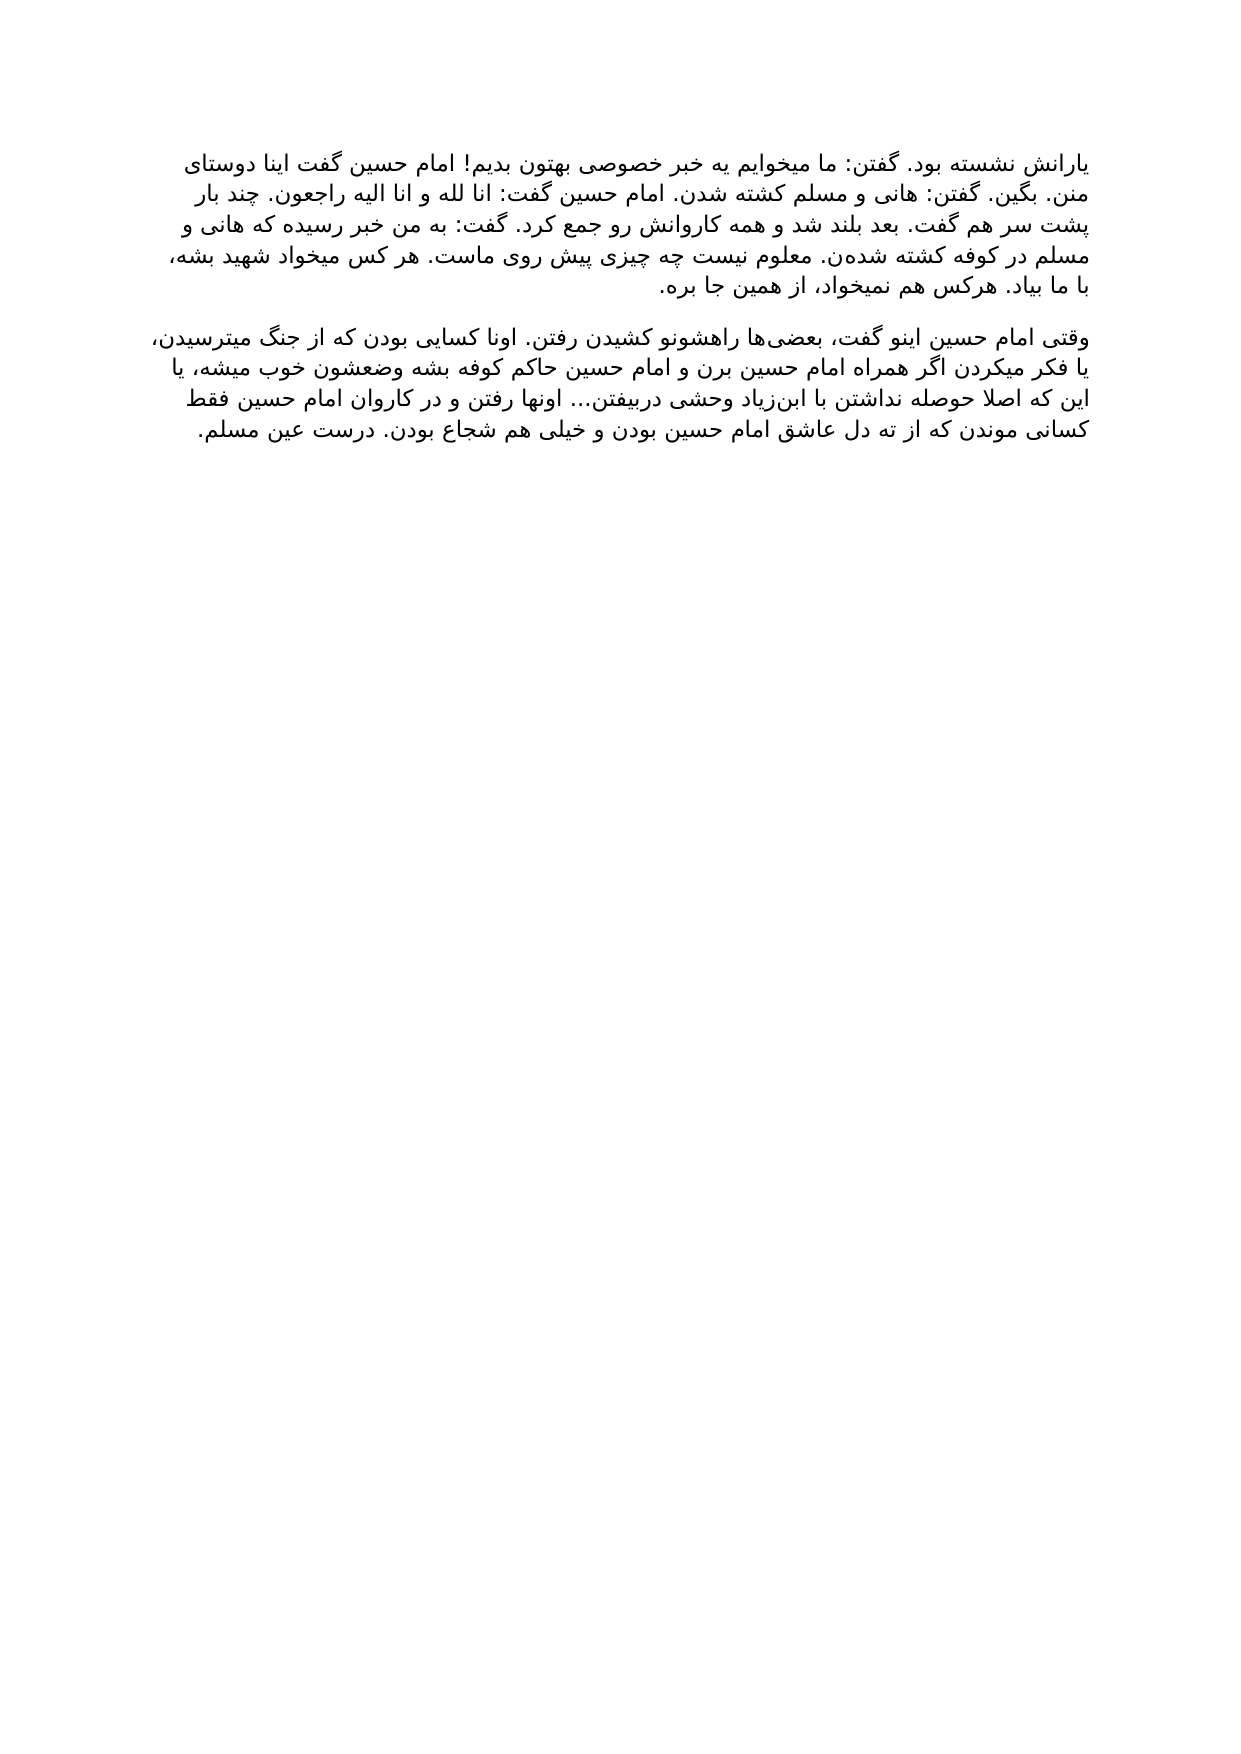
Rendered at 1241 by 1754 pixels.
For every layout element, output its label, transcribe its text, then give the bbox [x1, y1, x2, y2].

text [150, 150, 1090, 299]
text وقتی امام حسین اینو گفت، بعضی‌ها راهشونو کشیدن رفتن. اونا کسایی بودن که از جنگ میترسیدن، یا فکر میکردن اگر همراه امام حسین برن و امام حسین حاکم کوفه بشه وضعشون خوب میشه، یا این که اصلا حوصله نداشتن با ابن‌زیاد وحشی دربیفتن... اونها رفتن و در کاروان امام حسین فقط کسانی موندن که از ته دل عاشق امام حسین بودن و خیلی هم شجاع بودن. درست عین مسلم. [150, 324, 1090, 442]
